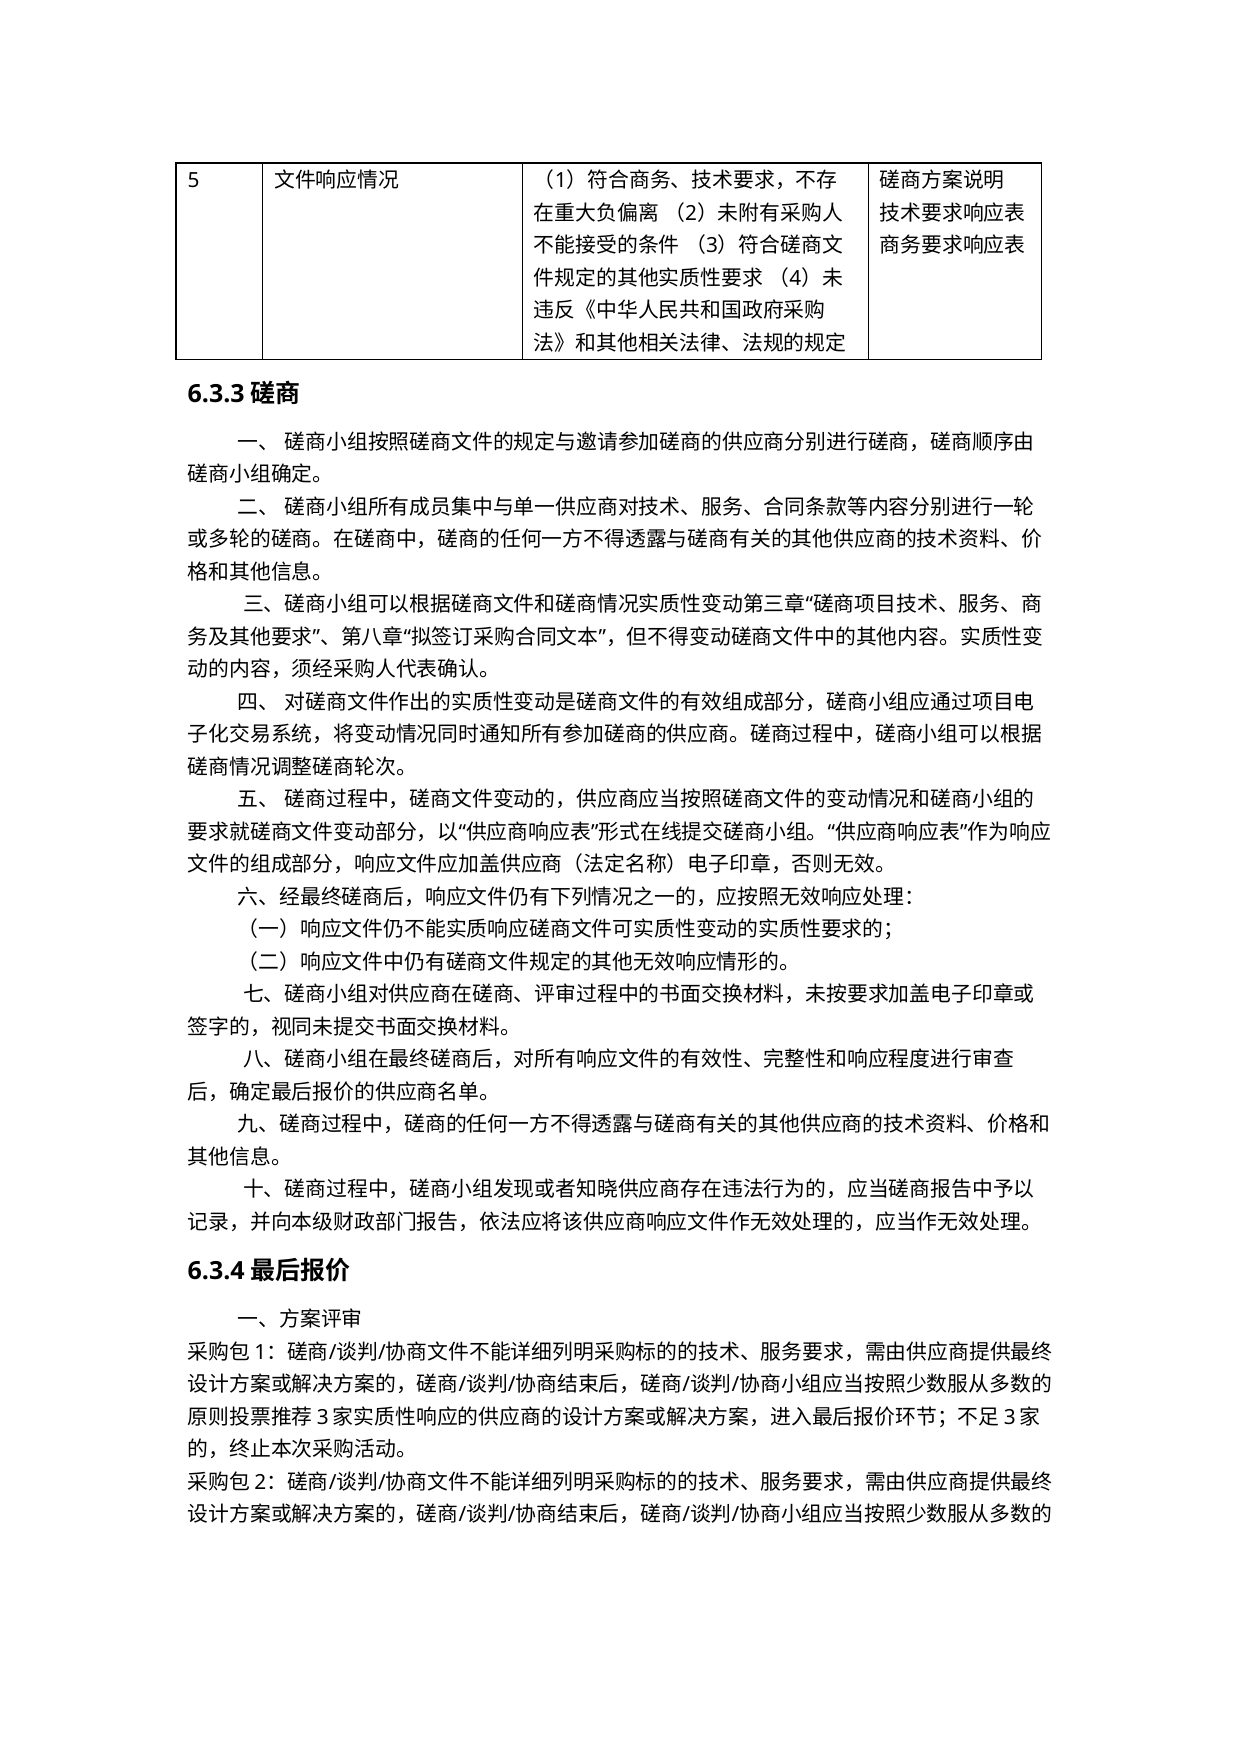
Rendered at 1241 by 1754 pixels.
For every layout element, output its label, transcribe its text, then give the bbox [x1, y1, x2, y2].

table_cell 磋商方案说明 技术要求响应表 商务要求响应表 [869, 164, 1041, 358]
text （一）响应文件仍不能实质响应磋商文件可实质性变动的实质性要求的； [187, 913, 1053, 945]
text 二、 磋商小组所有成员集中与单一供应商对技术、服务、合同条款等内容分别进行一轮或多轮的磋商。在磋商中，磋商的任何一方不得透露与磋商有关的其他供应商的技术资料、价格和其他信息。 [187, 490, 1053, 588]
text （二）响应文件中仍有磋商文件规定的其他无效响应情形的。 [187, 945, 1053, 978]
text 采购包1：磋商/谈判/协商文件不能详细列明采购标的的技术、服务要求，需由供应商提供最终设计方案或解决方案的，磋商/谈判/协商结束后，磋商/谈判/协商小组应当按照少数服从多数的原则投票推荐3家实质性响应的供应商的设计方案或解决方案，进入最后报价环节；不足3家的，终止本次采购活动。 [187, 1335, 1053, 1465]
table_cell 文件响应情况 [263, 164, 522, 358]
table_cell （1）符合商务、技术要求，不存在重大负偏离 （2）未附有采购人不能接受的条件 （3）符合磋商文件规定的其他实质性要求 （4）未违反《中华人民共和国政府采购法》和其他相关法律、法规的规定 [523, 164, 868, 358]
table_cell 5 [177, 164, 262, 358]
text 6.3.3磋商 [187, 360, 1053, 425]
text 一、方案评审 [187, 1303, 1053, 1335]
text 一、 磋商小组按照磋商文件的规定与邀请参加磋商的供应商分别进行磋商，磋商顺序由磋商小组确定。 [187, 425, 1053, 490]
text 十、磋商过程中，磋商小组发现或者知晓供应商存在违法行为的，应当磋商报告中予以记录，并向本级财政部门报告，依法应将该供应商响应文件作无效处理的，应当作无效处理。 [187, 1173, 1053, 1238]
text 三、磋商小组可以根据磋商文件和磋商情况实质性变动第三章“磋商项目技术、服务、商务及其他要求”、第八章“拟签订采购合同文本”，但不得变动磋商文件中的其他内容。实质性变动的内容，须经采购人代表确认。 [187, 588, 1053, 685]
text 六、经最终磋商后，响应文件仍有下列情况之一的，应按照无效响应处理： [187, 880, 1053, 913]
text 6.3.4最后报价 [187, 1238, 1053, 1303]
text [187, 1465, 1053, 1530]
text 八、磋商小组在最终磋商后，对所有响应文件的有效性、完整性和响应程度进行审查后，确定最后报价的供应商名单。 [187, 1043, 1053, 1108]
text 九、磋商过程中，磋商的任何一方不得透露与磋商有关的其他供应商的技术资料、价格和其他信息。 [187, 1108, 1053, 1173]
text 七、磋商小组对供应商在磋商、评审过程中的书面交换材料，未按要求加盖电子印章或签字的，视同未提交书面交换材料。 [187, 978, 1053, 1043]
text 五、 磋商过程中，磋商文件变动的，供应商应当按照磋商文件的变动情况和磋商小组的要求就磋商文件变动部分，以“供应商响应表”形式在线提交磋商小组。“供应商响应表”作为响应文件的组成部分，响应文件应加盖供应商（法定名称）电子印章，否则无效。 [187, 783, 1053, 880]
text 四、 对磋商文件作出的实质性变动是磋商文件的有效组成部分，磋商小组应通过项目电子化交易系统，将变动情况同时通知所有参加磋商的供应商。磋商过程中，磋商小组可以根据磋商情况调整磋商轮次。 [187, 685, 1053, 783]
